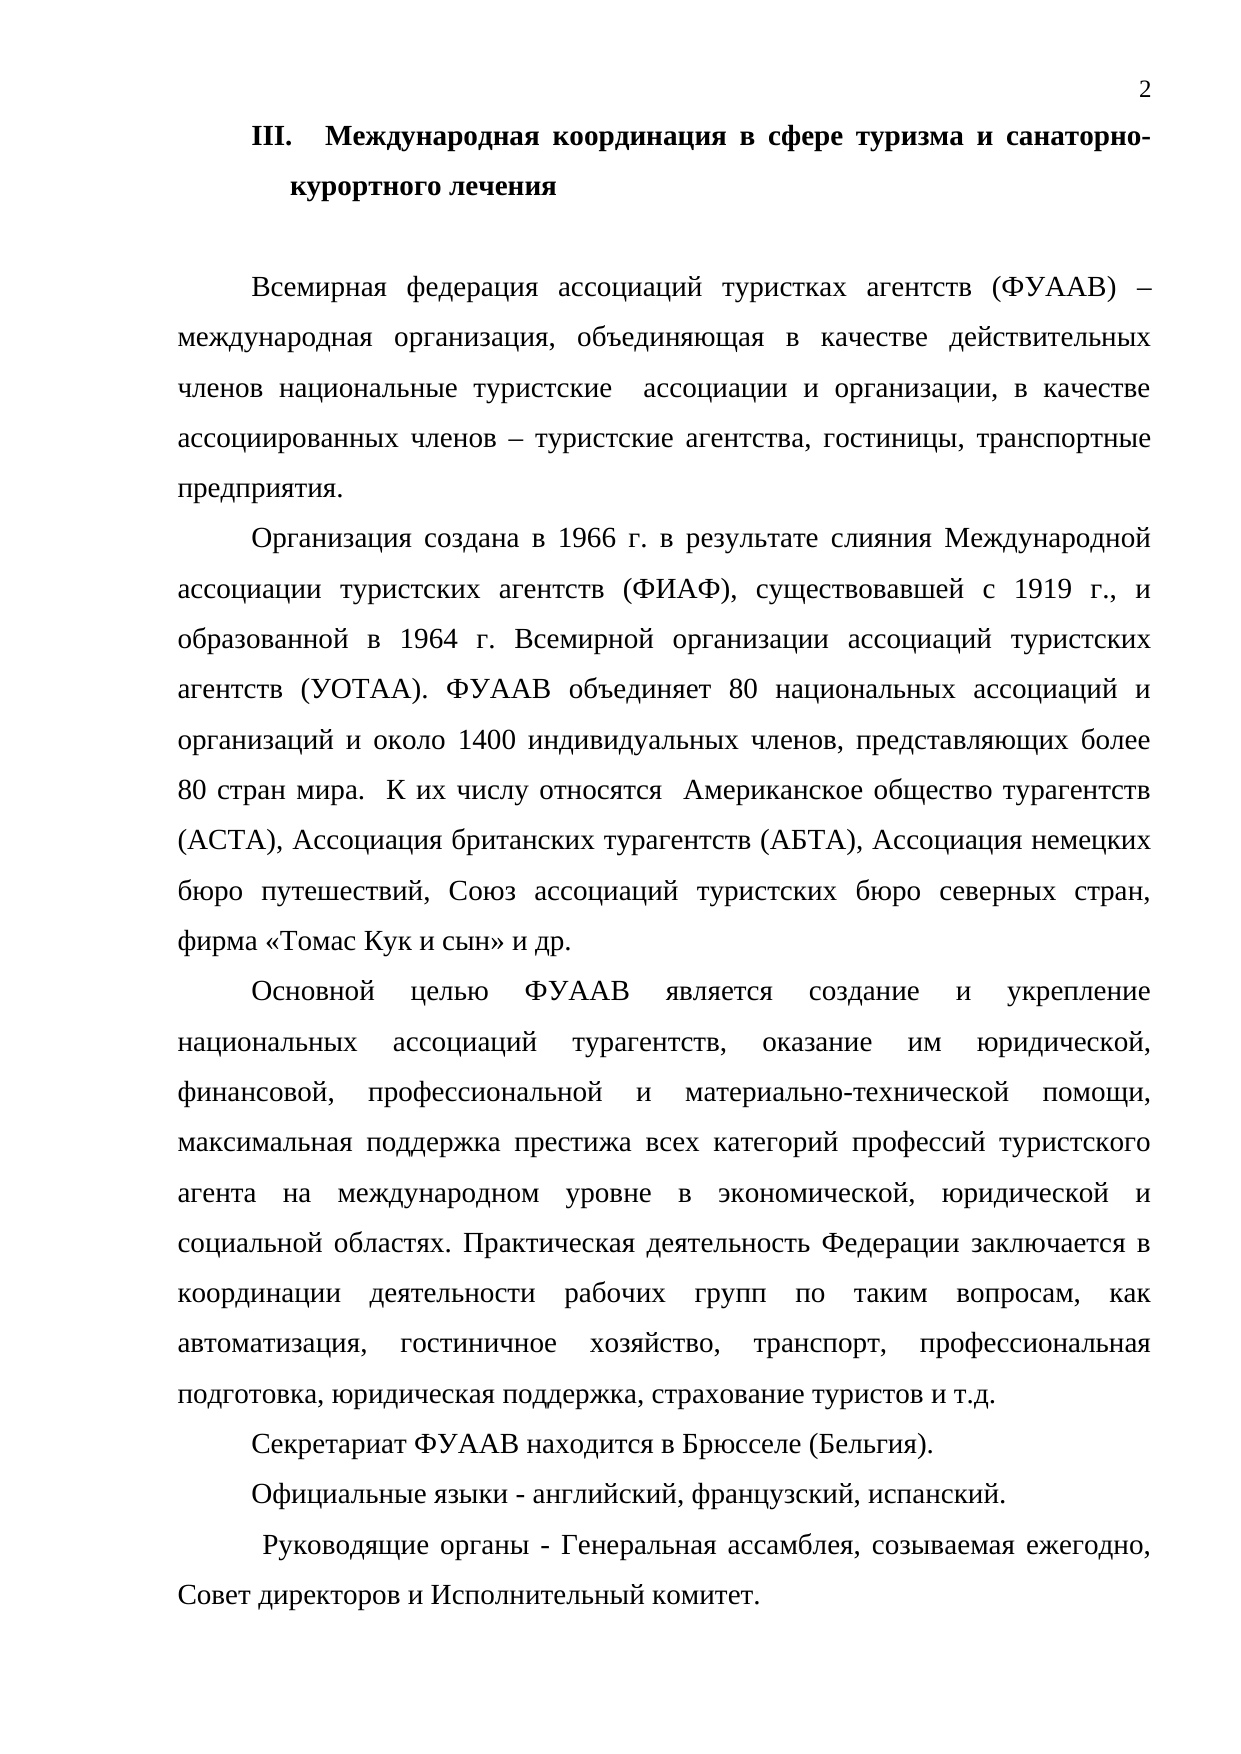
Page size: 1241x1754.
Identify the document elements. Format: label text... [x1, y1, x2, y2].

text Всемирная федерация ассоциаций туристках агентств (ФУААВ) – международная организация, объединяющая в качестве действительных членов национальные туристские ассоциации и организации, в качестве ассоциированных членов – туристские агентства, гостиницы, транспортные предприятия. [177, 269, 1152, 504]
list Международная координация в сфере туризма и санаторно-курортного лечения [251, 118, 1152, 202]
text Секретариат ФУААВ находится в Брюсселе (Бельгия). [177, 1426, 1152, 1460]
text Руководящие органы - Генеральная ассамблея, созываемая ежегодно, Совет директоров и Исполнительный комитет. [177, 1527, 1152, 1611]
text Основной целью ФУААВ является создание и укрепление национальных ассоциаций турагентств, оказание им юридической, финансовой, профессиональной и материально-технической помощи, максимальная поддержка престижа всех категорий профессий туристского агента на международном уровне в экономической, юридической и социальной областях. Практическая деятельность Федерации заключается в координации деятельности рабочих групп по таким вопросам, как автоматизация, гостиничное хозяйство, транспорт, профессиональная подготовка, юридическая поддержка, страхование туристов и т.д. [177, 973, 1152, 1409]
text Официальные языки - английский, французский, испанский. [177, 1477, 1152, 1510]
text Организация создана в . в результате слияния Международной ассоциации туристских агентств (ФИАФ), существовавшей с ., и образованной в . Всемирной организации ассоциаций туристских агентств (УОТАА). ФУААВ объединяет 80 национальных ассоциаций и организаций и около 1400 индивидуальных членов, представляющих более 80 стран мира. К их числу относятся Американское общество турагентств (АСТА), Ассоциация британских турагентств (АБТА), Ассоциация немецких бюро путешествий, Союз ассоциаций туристских бюро северных стран, фирма «Томас Кук и сын» и др. [177, 521, 1152, 957]
